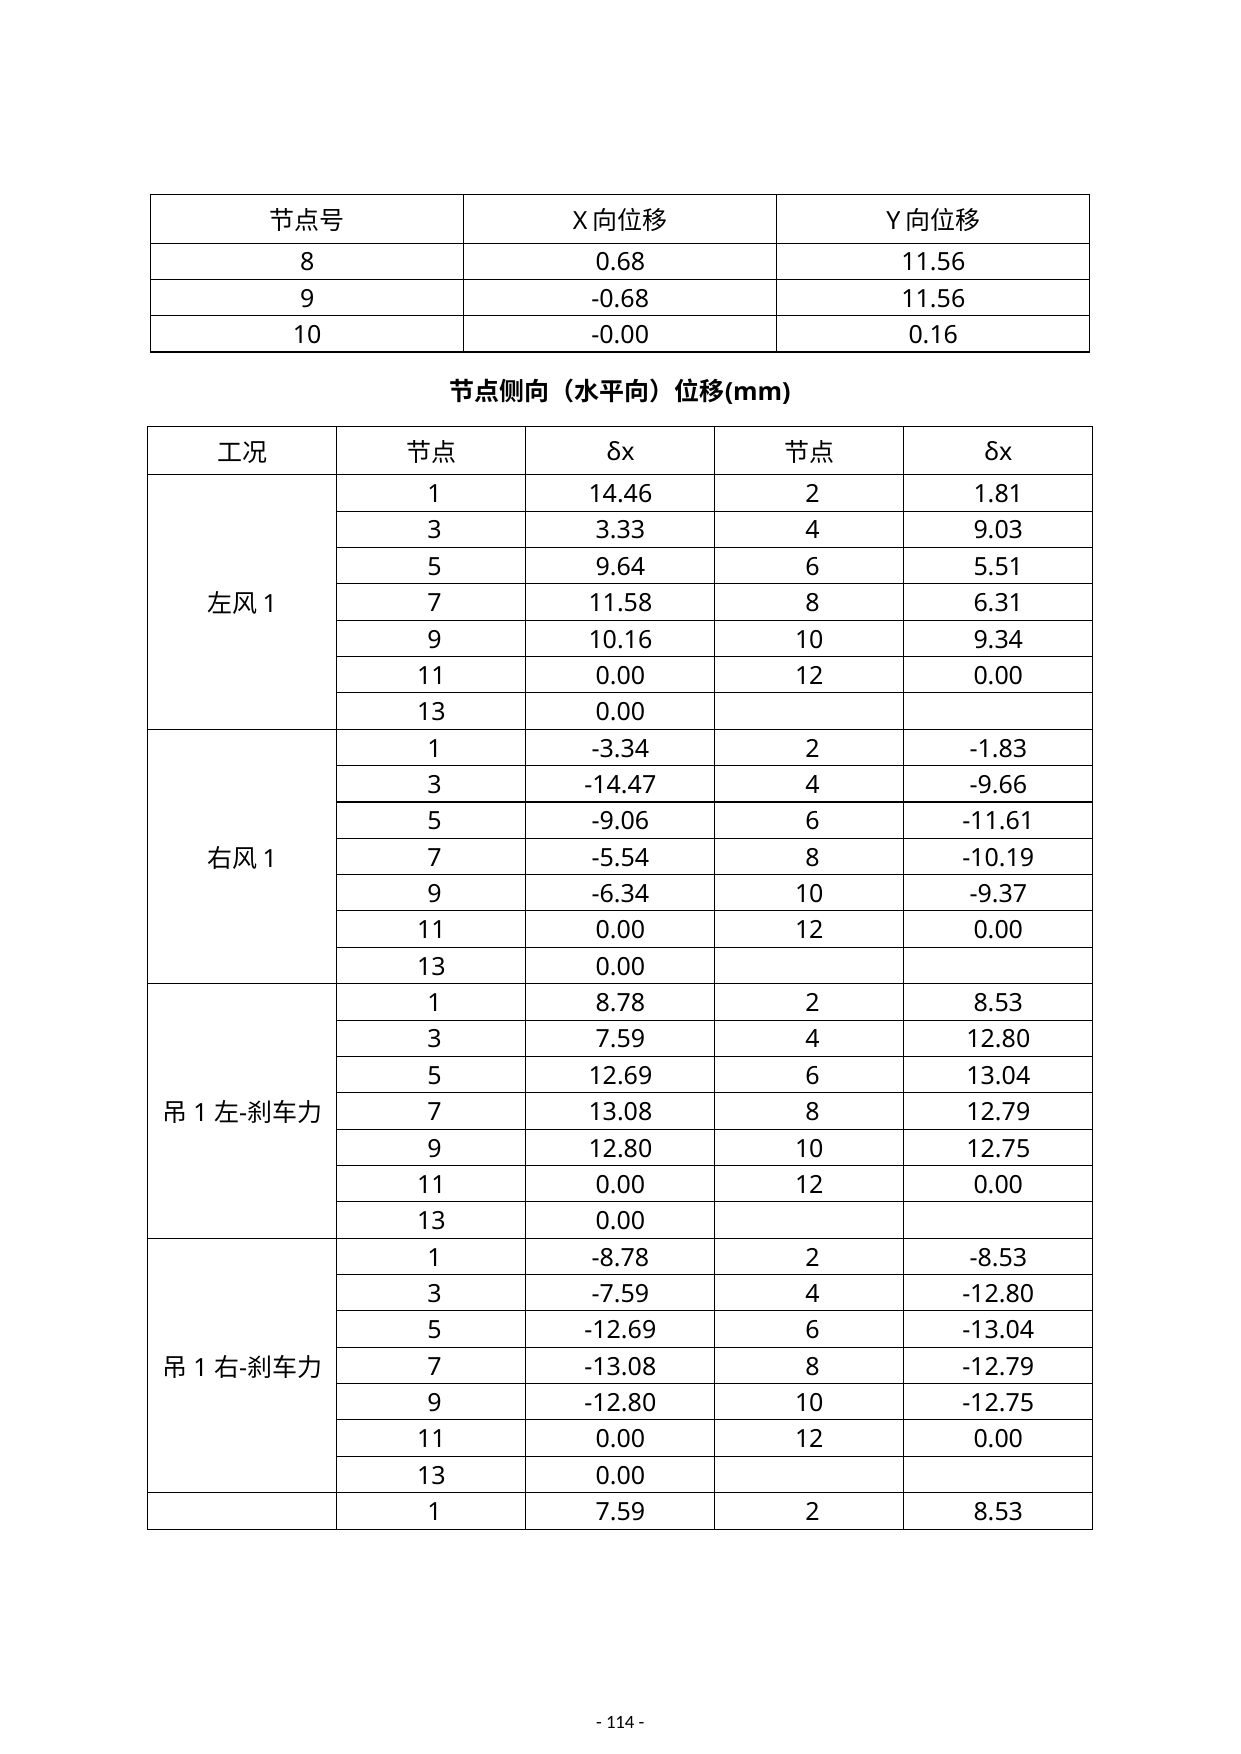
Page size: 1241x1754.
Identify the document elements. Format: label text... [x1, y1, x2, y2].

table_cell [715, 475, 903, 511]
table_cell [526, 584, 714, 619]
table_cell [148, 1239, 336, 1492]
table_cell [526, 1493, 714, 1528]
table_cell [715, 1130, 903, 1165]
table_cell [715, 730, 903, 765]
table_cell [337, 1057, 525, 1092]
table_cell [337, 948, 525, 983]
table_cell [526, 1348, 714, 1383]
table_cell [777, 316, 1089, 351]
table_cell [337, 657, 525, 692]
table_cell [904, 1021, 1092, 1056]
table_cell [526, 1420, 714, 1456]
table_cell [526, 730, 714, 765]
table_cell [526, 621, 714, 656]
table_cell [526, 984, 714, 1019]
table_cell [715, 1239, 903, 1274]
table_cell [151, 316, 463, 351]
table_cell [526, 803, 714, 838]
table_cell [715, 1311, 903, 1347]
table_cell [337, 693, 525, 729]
text 节点侧向（水平向）位移(mm) [148, 366, 1093, 413]
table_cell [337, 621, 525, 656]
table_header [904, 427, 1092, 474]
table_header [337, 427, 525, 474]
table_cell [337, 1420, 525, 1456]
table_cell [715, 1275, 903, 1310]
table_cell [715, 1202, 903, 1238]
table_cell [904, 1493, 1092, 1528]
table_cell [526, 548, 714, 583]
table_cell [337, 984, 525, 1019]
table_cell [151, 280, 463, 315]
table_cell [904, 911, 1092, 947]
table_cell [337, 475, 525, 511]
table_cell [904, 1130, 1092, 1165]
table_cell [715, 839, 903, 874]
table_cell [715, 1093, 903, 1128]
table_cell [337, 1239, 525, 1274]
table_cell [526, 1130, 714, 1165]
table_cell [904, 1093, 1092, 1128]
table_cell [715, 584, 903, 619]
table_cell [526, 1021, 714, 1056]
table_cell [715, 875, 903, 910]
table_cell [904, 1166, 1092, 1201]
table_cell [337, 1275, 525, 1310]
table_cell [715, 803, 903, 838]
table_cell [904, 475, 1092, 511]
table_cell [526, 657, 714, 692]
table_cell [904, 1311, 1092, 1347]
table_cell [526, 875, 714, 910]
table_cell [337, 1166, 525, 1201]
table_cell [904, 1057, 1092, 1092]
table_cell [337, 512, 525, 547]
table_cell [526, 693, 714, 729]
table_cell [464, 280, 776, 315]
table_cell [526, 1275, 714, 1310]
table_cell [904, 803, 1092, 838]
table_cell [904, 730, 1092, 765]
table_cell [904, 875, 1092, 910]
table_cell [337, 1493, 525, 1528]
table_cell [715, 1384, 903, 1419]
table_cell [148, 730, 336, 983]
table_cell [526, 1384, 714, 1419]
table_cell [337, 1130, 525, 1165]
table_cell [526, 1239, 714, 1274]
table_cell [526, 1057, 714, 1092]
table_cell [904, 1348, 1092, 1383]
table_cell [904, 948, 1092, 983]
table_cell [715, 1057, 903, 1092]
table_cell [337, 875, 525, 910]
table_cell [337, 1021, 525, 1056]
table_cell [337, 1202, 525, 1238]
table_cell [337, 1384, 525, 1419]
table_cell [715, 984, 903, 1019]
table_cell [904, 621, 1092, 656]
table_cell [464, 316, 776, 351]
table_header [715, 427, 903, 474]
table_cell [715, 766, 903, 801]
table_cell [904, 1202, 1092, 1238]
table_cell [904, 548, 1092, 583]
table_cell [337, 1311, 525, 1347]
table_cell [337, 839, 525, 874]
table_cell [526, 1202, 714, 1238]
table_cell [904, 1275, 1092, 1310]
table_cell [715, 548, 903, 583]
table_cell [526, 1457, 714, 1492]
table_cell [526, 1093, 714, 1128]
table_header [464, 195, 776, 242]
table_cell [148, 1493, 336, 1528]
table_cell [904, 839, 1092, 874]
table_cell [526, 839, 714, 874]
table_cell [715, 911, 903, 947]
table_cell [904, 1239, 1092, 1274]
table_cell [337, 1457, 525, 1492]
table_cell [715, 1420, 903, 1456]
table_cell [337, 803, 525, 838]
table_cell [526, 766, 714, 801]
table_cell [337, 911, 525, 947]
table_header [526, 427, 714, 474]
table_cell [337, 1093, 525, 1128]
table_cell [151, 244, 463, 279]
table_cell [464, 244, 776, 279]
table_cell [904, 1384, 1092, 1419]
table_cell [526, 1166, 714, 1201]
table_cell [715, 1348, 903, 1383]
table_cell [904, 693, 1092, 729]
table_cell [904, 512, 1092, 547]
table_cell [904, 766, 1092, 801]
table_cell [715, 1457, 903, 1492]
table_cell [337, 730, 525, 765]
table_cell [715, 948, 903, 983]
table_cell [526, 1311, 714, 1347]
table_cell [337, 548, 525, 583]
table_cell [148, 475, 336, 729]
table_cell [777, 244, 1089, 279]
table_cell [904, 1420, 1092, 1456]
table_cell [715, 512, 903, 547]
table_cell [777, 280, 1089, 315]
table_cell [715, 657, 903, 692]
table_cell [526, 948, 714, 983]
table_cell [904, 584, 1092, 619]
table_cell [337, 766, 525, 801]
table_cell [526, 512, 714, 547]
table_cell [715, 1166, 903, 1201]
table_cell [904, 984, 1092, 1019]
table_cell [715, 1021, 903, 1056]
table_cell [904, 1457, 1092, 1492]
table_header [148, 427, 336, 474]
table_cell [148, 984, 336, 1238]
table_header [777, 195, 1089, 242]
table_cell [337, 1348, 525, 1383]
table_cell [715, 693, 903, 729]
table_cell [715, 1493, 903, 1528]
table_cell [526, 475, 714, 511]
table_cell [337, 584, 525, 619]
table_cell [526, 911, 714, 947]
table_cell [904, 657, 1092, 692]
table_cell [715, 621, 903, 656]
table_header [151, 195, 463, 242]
